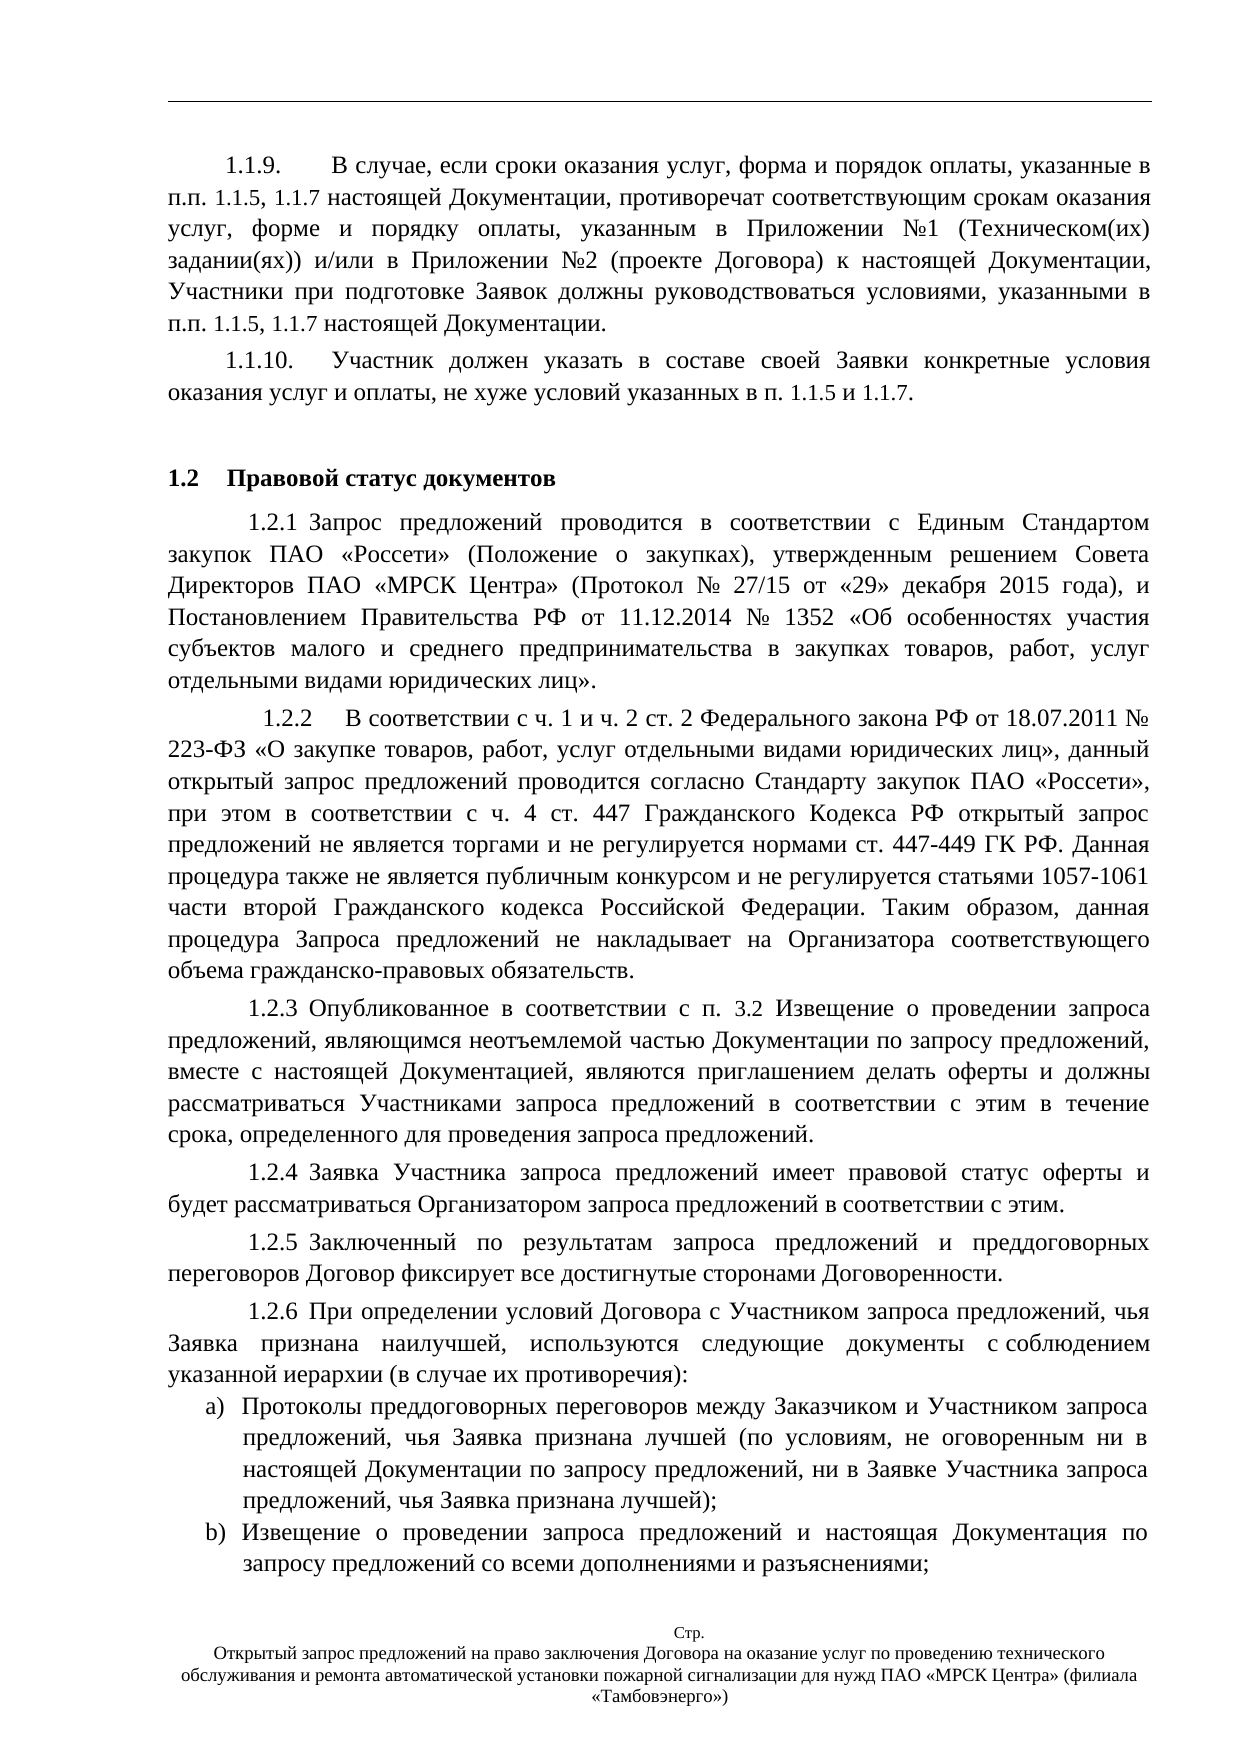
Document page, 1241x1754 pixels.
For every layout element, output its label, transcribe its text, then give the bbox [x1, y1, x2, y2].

list Заявка Участника запроса предложений имеет правовой статус оферты и будет рассматриваться Организатором запроса предложений в соответствии с этим. [168, 1157, 1150, 1218]
list В соответствии с ч. 1 и ч. 2 ст. 2 Федерального закона РФ от 18.07.2011 № 223-ФЗ «О закупке товаров, работ, услуг отдельными видами юридических лиц», данный открытый запрос предложений проводится согласно Стандарту закупок ПАО «Россети», при этом в соответствии с ч. 4 ст. 447 Гражданского Кодекса РФ открытый запрос предложений не является торгами и не регулируется нормами ст. 447-449 ГК РФ. Данная процедура также не является публичным конкурсом и не регулируется статьями 1057-1061 части второй Гражданского кодекса Российской Федерации. Таким образом, данная процедура Запроса предложений не накладывает на Организатора соответствующего объема гражданско-правовых обязательств. [168, 703, 1150, 984]
list Запрос предложений проводится в соответствии с Единым Стандартом закупок ПАО «Россети» (Положение о закупках), утвержденным решением Совета Директоров ПАО «МРСК Центра» (Протокол № 27/15 от «29» декабря 2015 года), и Постановлением Правительства РФ от 11.12.2014 № 1352 «Об особенностях участия субъектов малого и среднего предпринимательства в закупках товаров, работ, услуг отдельными видами юридических лиц». [168, 507, 1150, 694]
subtitle Правовой статус документов [168, 463, 1152, 492]
list Протоколы преддоговорных переговоров между Заказчиком и Участником запроса предложений, чья Заявка признана лучшей (по условиям, не оговоренным ни в настоящей Документации по запросу предложений, ни в Заявке Участника запроса предложений, чья Заявка признана лучшей); [205, 1391, 1149, 1514]
list Заключенный по результатам запроса предложений и преддоговорных переговоров Договор фиксирует все достигнутые сторонами Договоренности. [168, 1227, 1150, 1287]
list В случае, если сроки оказания услуг, форма и порядок оплаты, указанные в п.п. 1.1.5, 1.1.7 настоящей Документации, противоречат соответствующим срокам оказания услуг, форме и порядку оплаты, указанным в Приложении №1 (Техническом(их) задании(ях)) и/или в Приложении №2 (проекте Договора) к настоящей Документации, Участники при подготовке Заявок должны руководствоваться условиями, указанными в п.п. 1.1.5, 1.1.7 настоящей Документации. [168, 150, 1152, 337]
list Опубликованное в соответствии с п. 3.2 Извещение о проведении запроса предложений, являющимся неотъемлемой частью Документации по запросу предложений, вместе с настоящей Документацией, являются приглашением делать оферты и должны рассматриваться Участниками запроса предложений в соответствии с этим в течение срока, определенного для проведения запроса предложений. [168, 993, 1150, 1148]
list Извещение о проведении запроса предложений и настоящая Документация по запросу предложений со всеми дополнениями и разъяснениями; [205, 1517, 1148, 1577]
list Участник должен указать в составе своей Заявки конкретные условия оказания услуг и оплаты, не хуже условий указанных в п. 1.1.5 и 1.1.7. [168, 346, 1152, 406]
list При определении условий Договора с Участником запроса предложений, чья Заявка признана наилучшей, используются следующие документы с соблюдением указанной иерархии (в случае их противоречия): [168, 1296, 1150, 1388]
